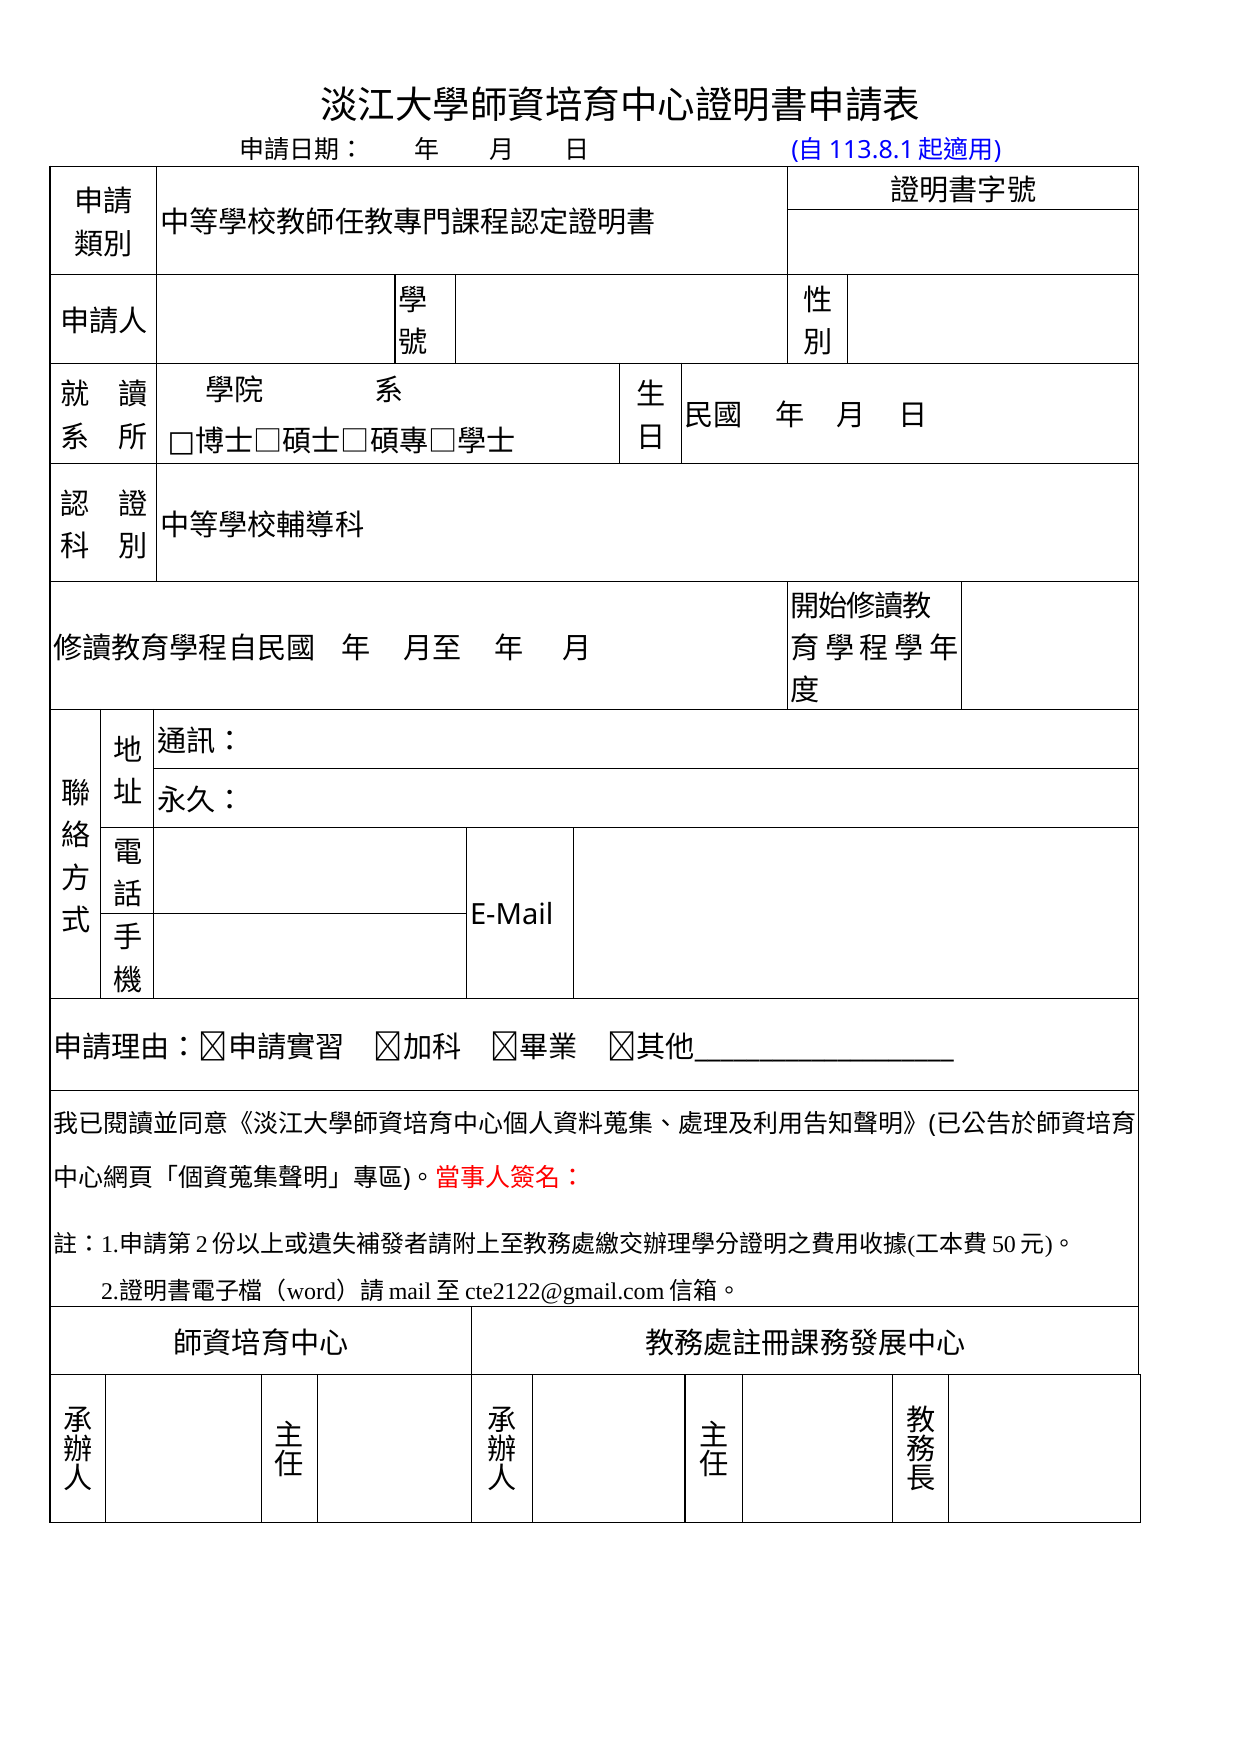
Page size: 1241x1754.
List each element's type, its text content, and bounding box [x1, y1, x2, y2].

table_cell [949, 1375, 1140, 1522]
table_cell 中等學校輔導科 [157, 464, 1138, 581]
table_header 中等學校教師任教專門課程認定證明書 [157, 167, 787, 274]
table_cell E-Mail [467, 828, 573, 998]
table_cell 主任 [686, 1375, 742, 1522]
table_cell 申請人 [51, 275, 156, 362]
table_cell 生 日 [620, 364, 681, 463]
table_cell 教務處註冊課務發展中心 [472, 1307, 1138, 1374]
table_cell 申請理由：申請實習 加科 畢業 其他____________________ [51, 999, 1138, 1089]
table_cell [743, 1375, 892, 1522]
table_cell 學院 系 [157, 364, 619, 413]
text 申請日期： 年 月 日 (自113.8.1起適用) [75, 129, 1165, 166]
table_cell 民國 年 月 日 [682, 364, 1138, 463]
table_cell 永久： [154, 769, 1138, 827]
table_cell 我已閱讀並同意《淡江大學師資培育中心個人資料蒐集、處理及利用告知聲明》(已公告於師資培育中心網頁「個資蒐集聲明」專區)。當事人簽名： 註：1.申請第2份以上或遺失補發者請附上至教務處繳交辦理學分證明之費用收據(工本費50元)。 2.證明書電子檔（word）請mail至cte2122@gmail.com信箱。 [51, 1091, 1138, 1306]
table_cell 認 證 科 別 [51, 464, 156, 581]
table_cell 通訊： [154, 710, 1138, 768]
table_header 證明書字號 [788, 167, 1138, 209]
table_cell 承辦人 [51, 1375, 105, 1522]
table_cell 聯 絡 方 式 [51, 710, 100, 998]
table_cell [848, 275, 1138, 362]
table_cell 性別 [788, 275, 847, 362]
table_cell 電話 [101, 828, 153, 913]
table_cell [154, 828, 466, 913]
table_cell [456, 275, 787, 362]
table_cell [574, 828, 1138, 998]
table_cell 教務長 [893, 1375, 948, 1522]
table_cell 開始修讀教 育學程學年度 [788, 582, 961, 709]
table_cell [962, 582, 1138, 709]
table_cell 修讀教育學程自民國 年 月至 年 月 [51, 582, 787, 709]
table_cell [533, 1375, 684, 1522]
table_cell 主任 [262, 1375, 317, 1522]
table_header 申請 類別 [51, 167, 156, 274]
table_cell 地址 [101, 710, 153, 827]
table_cell 師資培育中心 [51, 1307, 471, 1374]
table_cell 學 號 [396, 275, 455, 362]
table_cell 承辦人 [472, 1375, 532, 1522]
table_cell [788, 210, 1138, 274]
table_cell 就 讀 系 所 [51, 364, 156, 463]
table_cell [154, 914, 466, 998]
table_cell 手機 [101, 914, 153, 998]
text 淡江大學師資培育中心證明書申請表 [75, 75, 1165, 129]
table_cell [106, 1375, 261, 1522]
table_cell □博士□碩士□碩專□學士 [157, 413, 619, 463]
table_cell [157, 275, 394, 362]
table_cell [318, 1375, 471, 1522]
